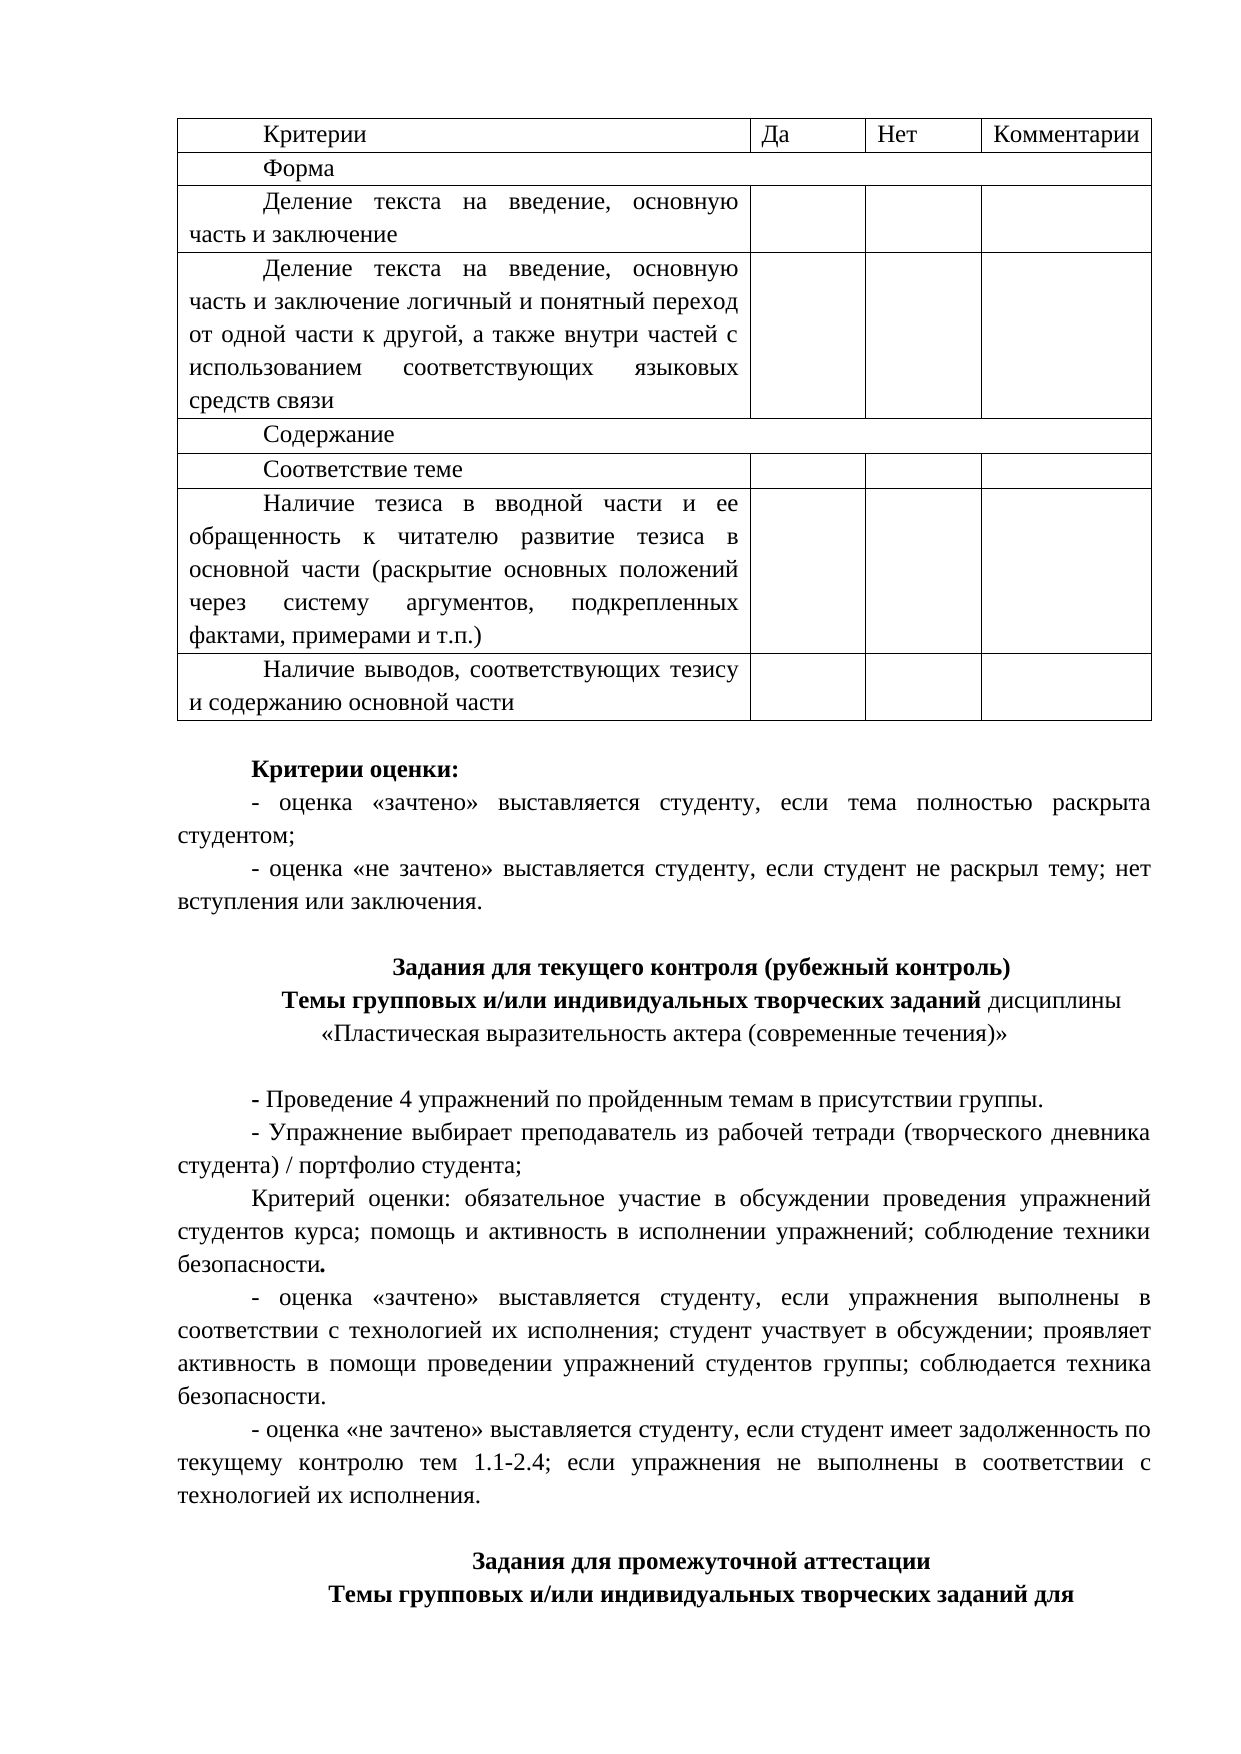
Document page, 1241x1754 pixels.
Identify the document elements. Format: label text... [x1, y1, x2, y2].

table_header Нет [866, 119, 981, 152]
text - оценка «зачтено» выставляется студенту, если упражнения выполнены в соответствии с технологией их исполнения; студент участвует в обсуждении; проявляет активность в помощи проведении упражнений студентов группы; соблюдается техника безопасности. [177, 1282, 1152, 1410]
text Темы групповых и/или индивидуальных творческих заданий дисциплины «Пластическая выразительность актера (современные течения)» [177, 985, 1152, 1047]
table_cell [866, 186, 981, 252]
text Критерий оценки: обязательное участие в обсуждении проведения упражнений студентов курса; помощь и активность в исполнении упражнений; соблюдение техники безопасности. [177, 1183, 1152, 1278]
table_cell [982, 186, 1151, 252]
table_cell [866, 489, 981, 653]
table_cell Соответствие теме [178, 454, 750, 487]
table_header Комментарии [982, 119, 1151, 152]
table_cell Деление текста на введение, основную часть и заключение [178, 186, 750, 252]
text - оценка «зачтено» выставляется студенту, если тема полностью раскрыта студентом; [177, 787, 1152, 849]
table_cell [866, 654, 981, 720]
table_cell [751, 654, 865, 720]
text Темы групповых и/или индивидуальных творческих заданий для [177, 1579, 1152, 1608]
text - Проведение 4 упражнений по пройденным темам в присутствии группы. [177, 1084, 1152, 1113]
table_cell [982, 489, 1151, 653]
table_cell Содержание [178, 419, 1151, 453]
table_header Критерии [178, 119, 750, 152]
table_header Да [751, 119, 865, 152]
table_cell [982, 654, 1151, 720]
table_cell [866, 253, 981, 418]
table_cell [982, 253, 1151, 418]
table_cell [751, 186, 865, 252]
table_cell Деление текста на введение, основную часть и заключение логичный и понятный переход от одной части к другой, а также внутри частей с использованием соответствующих языковых средств связи [178, 253, 750, 418]
text - Упражнение выбирает преподаватель из рабочей тетради (творческого дневника студента) / портфолио студента; [177, 1117, 1152, 1179]
table_cell Наличие выводов, соответствующих тезису и содержанию основной части [178, 654, 750, 720]
text - оценка «не зачтено» выставляется студенту, если студент не раскрыл тему; нет вступления или заключения. [177, 853, 1152, 915]
text Критерии оценки: [177, 754, 1152, 783]
text Задания для промежуточной аттестации [177, 1546, 1152, 1575]
table_cell [751, 454, 865, 487]
text - оценка «не зачтено» выставляется студенту, если студент имеет задолженность по текущему контролю тем 1.1-2.4; если упражнения не выполнены в соответствии с технологией их исполнения. [177, 1414, 1152, 1509]
table_cell [751, 489, 865, 653]
text Задания для текущего контроля (рубежный контроль) [177, 952, 1152, 981]
table_cell [982, 454, 1151, 487]
table_cell Форма [178, 153, 1151, 185]
table_cell Наличие тезиса в вводной части и ее обращенность к читателю развитие тезиса в основной части (раскрытие основных положений через систему аргументов, подкрепленных фактами, примерами и т.п.) [178, 489, 750, 653]
table_cell [751, 253, 865, 418]
table_cell [866, 454, 981, 487]
